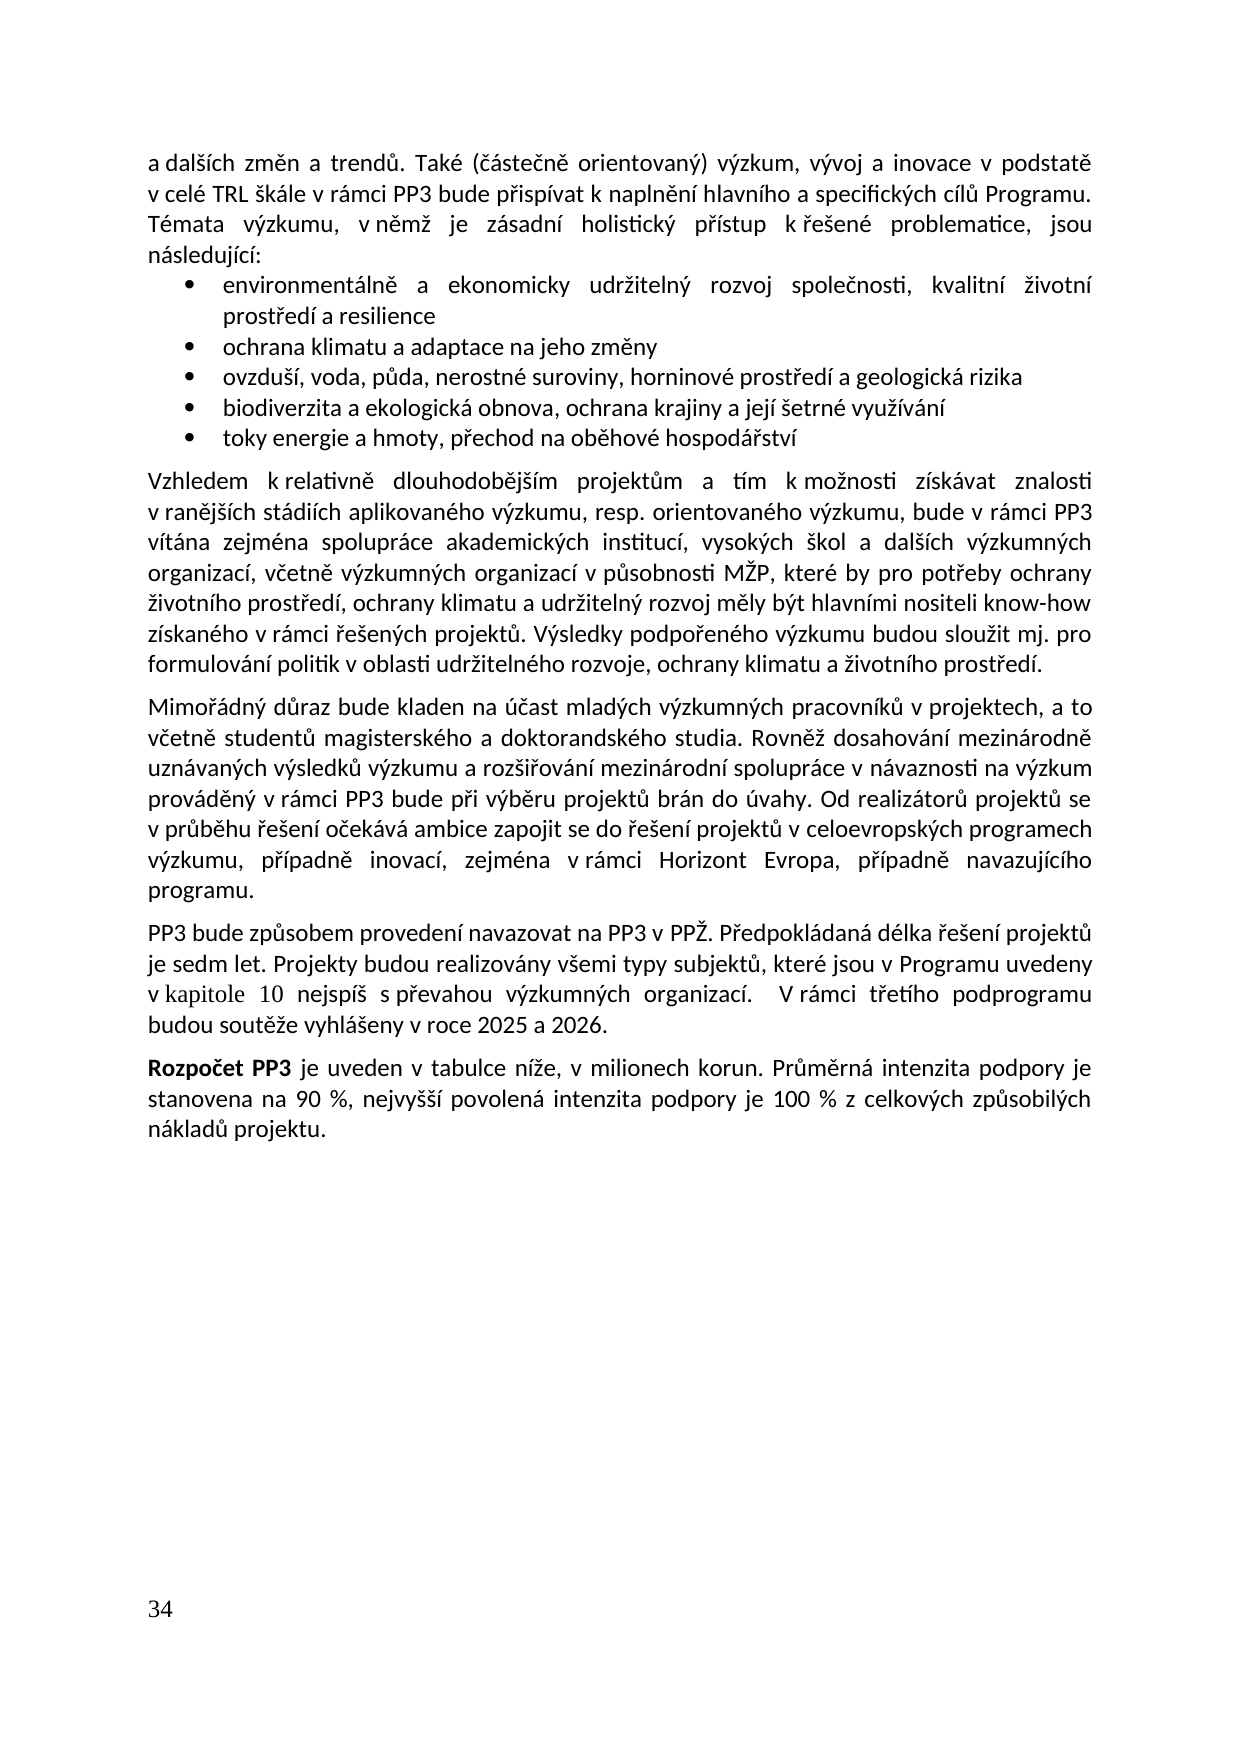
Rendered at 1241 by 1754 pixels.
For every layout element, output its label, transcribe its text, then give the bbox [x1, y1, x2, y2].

text PP3 bude způsobem provedení navazovat na PP3 v PPŽ. Předpokládaná délka řešení projektů je sedm let. Projekty budou realizovány všemi typy subjektů, které jsou v Programu uvedeny v kapitole 10 nejspíš s převahou výzkumných organizací. V rámci třetího podprogramu budou soutěže vyhlášeny v roce 2025 a 2026. [148, 918, 1093, 1040]
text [148, 148, 1093, 270]
text Mimořádný důraz bude kladen na účast mladých výzkumných pracovníků v projektech, a to včetně studentů magisterského a doktorandského studia. Rovněž dosahování mezinárodně uznávaných výsledků výzkumu a rozšiřování mezinárodní spolupráce v návaznosti na výzkum prováděný v rámci PP3 bude při výběru projektů brán do úvahy. Od realizátorů projektů se v průběhu řešení očekává ambice zapojit se do řešení projektů v celoevropských programech výzkumu, případně inovací, zejména v rámci Horizont Evropa, případně navazujícího programu. [148, 691, 1093, 905]
text Rozpočet PP3 je uveden v tabulce níže, v milionech korun. Průměrná intenzita podpory je stanovena na 90 %, nejvyšší povolená intenzita podpory je 100 % z celkových způsobilých nákladů projektu. [148, 1052, 1093, 1144]
list ovzduší, voda, půda, nerostné suroviny, horninové prostředí a geologická rizika [185, 361, 1093, 392]
list environmentálně a ekonomicky udržitelný rozvoj společnosti, kvalitní životní prostředí a resilience [185, 270, 1093, 331]
list biodiverzita a ekologická obnova, ochrana krajiny a její šetrné využívání [185, 392, 1093, 422]
list toky energie a hmoty, přechod na oběhové hospodářství [185, 422, 1093, 453]
list ochrana klimatu a adaptace na jeho změny [185, 331, 1093, 361]
text Vzhledem k relativně dlouhodobějším projektům a tím k možnosti získávat znalosti v ranějších stádiích aplikovaného výzkumu, resp. orientovaného výzkumu, bude v rámci PP3 vítána zejména spolupráce akademických institucí, vysokých škol a dalších výzkumných organizací, včetně výzkumných organizací v působnosti MŽP, které by pro potřeby ochrany životního prostředí, ochrany klimatu a udržitelný rozvoj měly být hlavními nositeli know-how získaného v rámci řešených projektů. Výsledky podpořeného výzkumu budou sloužit mj. pro formulování politik v oblasti udržitelného rozvoje, ochrany klimatu a životního prostředí. [148, 465, 1093, 679]
